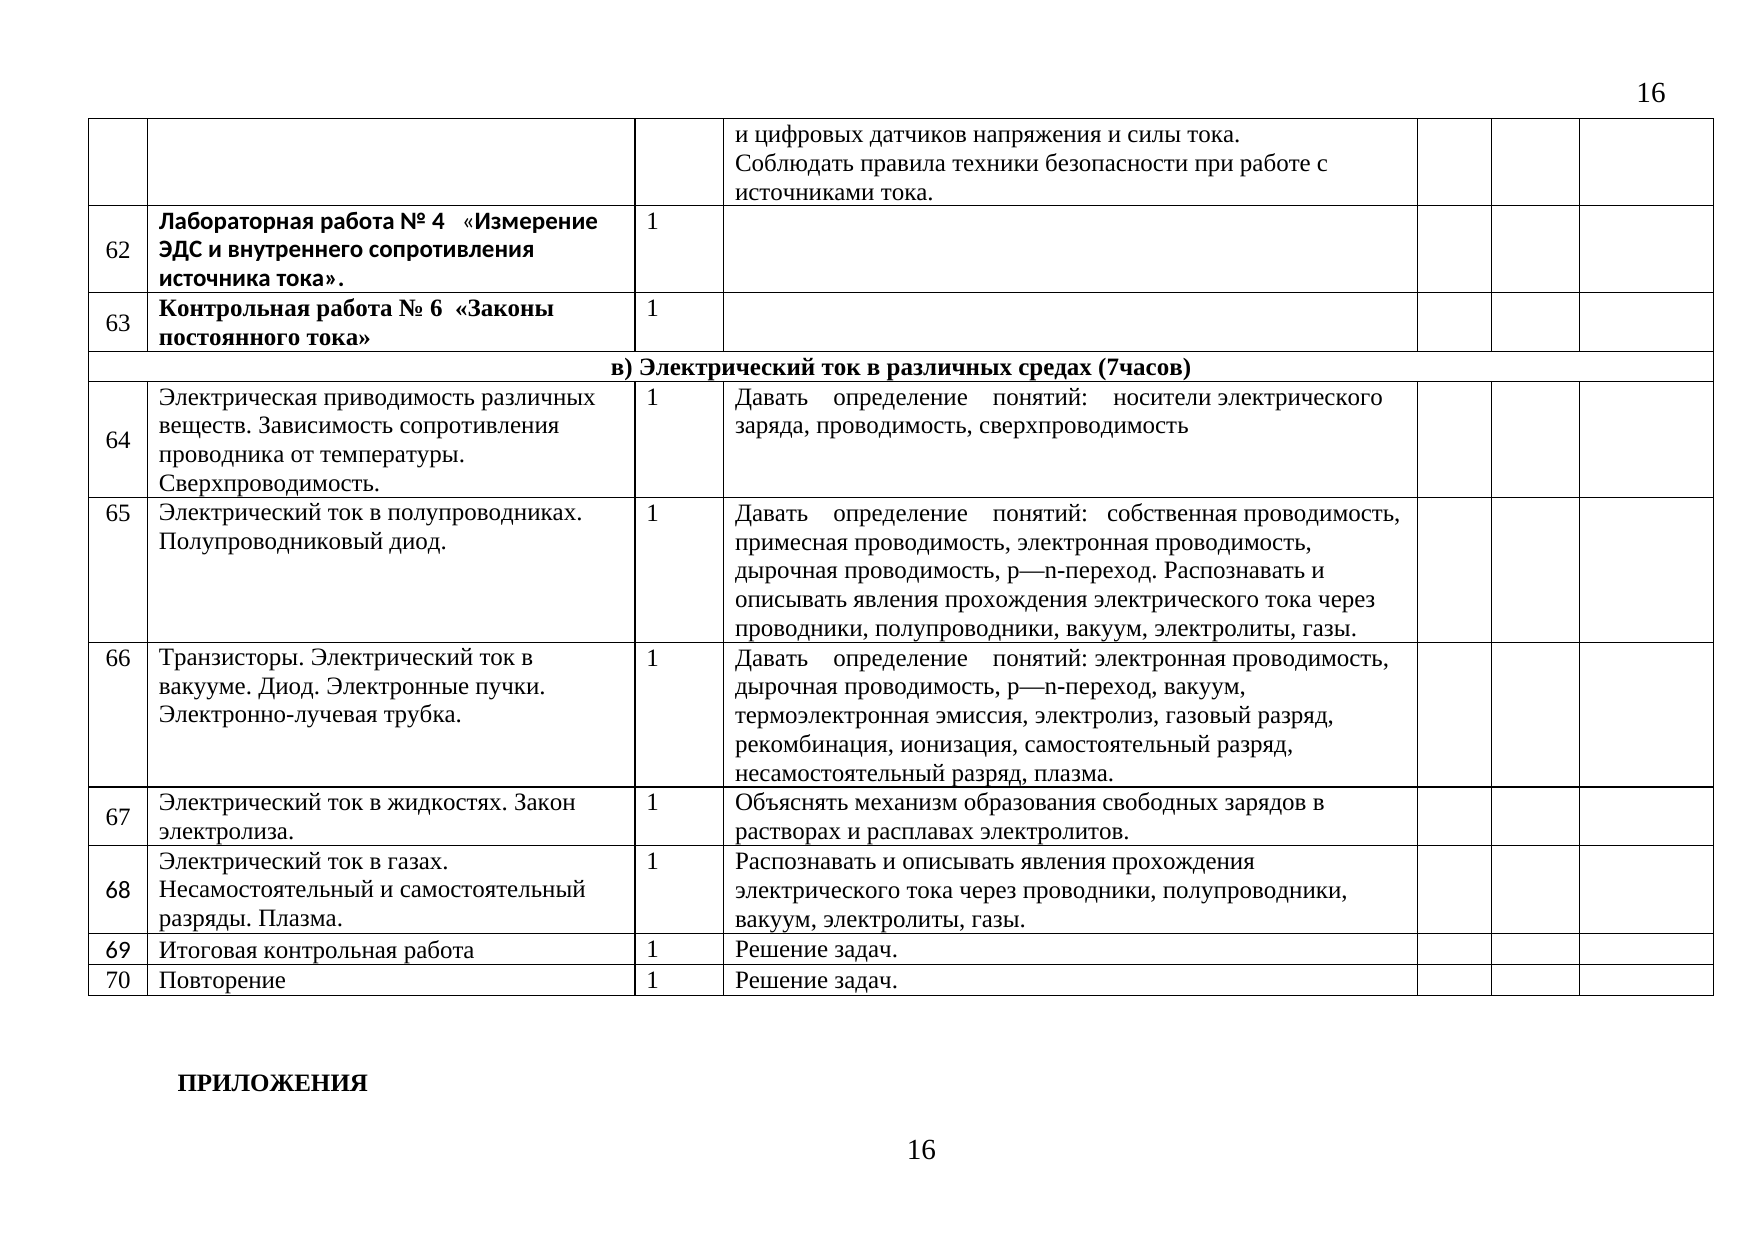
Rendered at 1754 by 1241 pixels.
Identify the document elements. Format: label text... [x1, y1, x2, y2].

table_cell 62 [89, 206, 147, 292]
table_cell 68 [89, 846, 147, 933]
table_cell [1492, 788, 1579, 845]
table_cell в) Электрический ток в различных средах (7часов) [89, 352, 1713, 381]
table_cell [1580, 965, 1713, 995]
table_cell 1 [636, 788, 723, 845]
table_cell [1492, 498, 1579, 642]
table_cell [1492, 846, 1579, 933]
table_cell Электрический ток в жидкостях. Закон электролиза. [148, 788, 634, 845]
table_cell Распознавать и описывать явления прохождения электрического тока через проводники, полупроводники, вакуум, электролиты, газы. [724, 846, 1417, 933]
table_cell 1 [636, 206, 723, 292]
table_cell [1580, 643, 1713, 786]
table_cell Транзисторы. Электрический ток в вакууме. Диод. Электронные пучки. Электронно-лучевая трубка. [148, 643, 634, 786]
table_cell 67 [89, 788, 147, 845]
table_cell Объяснять механизм образования свободных зарядов в растворах и расплавах электролитов. [724, 788, 1417, 845]
table_cell [1580, 293, 1713, 351]
table_cell 1 [636, 643, 723, 786]
table_cell [724, 206, 1417, 292]
table_cell [1418, 965, 1491, 995]
table_cell [1418, 788, 1491, 845]
table_cell [1580, 382, 1713, 497]
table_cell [148, 119, 634, 205]
text ПРИЛОЖЕНИЯ [177, 1068, 1665, 1096]
table_cell [1492, 119, 1579, 205]
table_cell Повторение [148, 965, 634, 995]
table_cell 65 [89, 498, 147, 642]
table_cell Решение задач. [724, 934, 1417, 964]
table_cell [1580, 934, 1713, 964]
table_cell [1418, 846, 1491, 933]
table_cell [1580, 788, 1713, 845]
table_cell Давать определение понятий: электронная проводимость, дырочная проводимость, p—n-переход, вакуум, термоэлектронная эмиссия, электролиз, газовый разряд, рекомбинация, ионизация, самостоятельный разряд, несамостоятельный разряд, плазма. [724, 643, 1417, 786]
table_cell [1418, 643, 1491, 786]
table_cell [1580, 119, 1713, 205]
table_cell [1418, 293, 1491, 351]
table_cell [1492, 382, 1579, 497]
table_cell [1492, 293, 1579, 351]
table_cell Электрический ток в газах. Несамостоятельный и самостоятельный разряды. Плазма. [148, 846, 634, 933]
table_cell Давать определение понятий: собственная проводимость, примесная проводимость, электронная проводимость, дырочная проводимость, p—n-переход. Распознавать и описывать явления прохождения электрического тока через проводники, полупроводники, вакуум, электролиты, газы. [724, 498, 1417, 642]
table_cell [1492, 934, 1579, 964]
table_cell 1 [636, 119, 723, 205]
table_cell Электрический ток в полупроводниках. Полупроводниковый диод. [148, 498, 634, 642]
table_cell [1418, 498, 1491, 642]
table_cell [724, 119, 1417, 205]
table_cell 1 [636, 498, 723, 642]
table_cell [1418, 934, 1491, 964]
table_cell Итоговая контрольная работа [148, 934, 634, 964]
table_cell Решение задач. [724, 965, 1417, 995]
table_cell Лабораторная работа № 4 «Измерение ЭДС и внутреннего сопротивления источника тока». [148, 206, 634, 292]
table_cell 1 [636, 965, 723, 995]
table_cell [1492, 643, 1579, 786]
table_cell [1580, 206, 1713, 292]
table_cell 1 [636, 846, 723, 933]
table_cell 66 [89, 643, 147, 786]
table_cell 1 [636, 934, 723, 964]
table_cell 69 [89, 934, 147, 964]
table_cell 61 [89, 119, 147, 205]
table_cell [1418, 119, 1491, 205]
table_cell [1418, 206, 1491, 292]
table_cell Контрольная работа № 6 «Законы постоянного тока» [148, 293, 634, 351]
table_cell Электрическая приводимость различных веществ. Зависимость сопротивления проводника от температуры. Сверхпроводимость. [148, 382, 634, 497]
table_cell [1492, 965, 1579, 995]
table_cell 1 [636, 382, 723, 497]
table_cell [1418, 382, 1491, 497]
table_cell 64 [89, 382, 147, 497]
table_cell [1492, 206, 1579, 292]
table_cell Давать определение понятий: носители электрического заряда, проводимость, сверхпроводимость [724, 382, 1417, 497]
table_cell [724, 293, 1417, 351]
table_cell [1580, 846, 1713, 933]
table_cell 1 [636, 293, 723, 351]
table_cell 70 [89, 965, 147, 995]
table_cell [1580, 498, 1713, 642]
table_cell 63 [89, 293, 147, 351]
